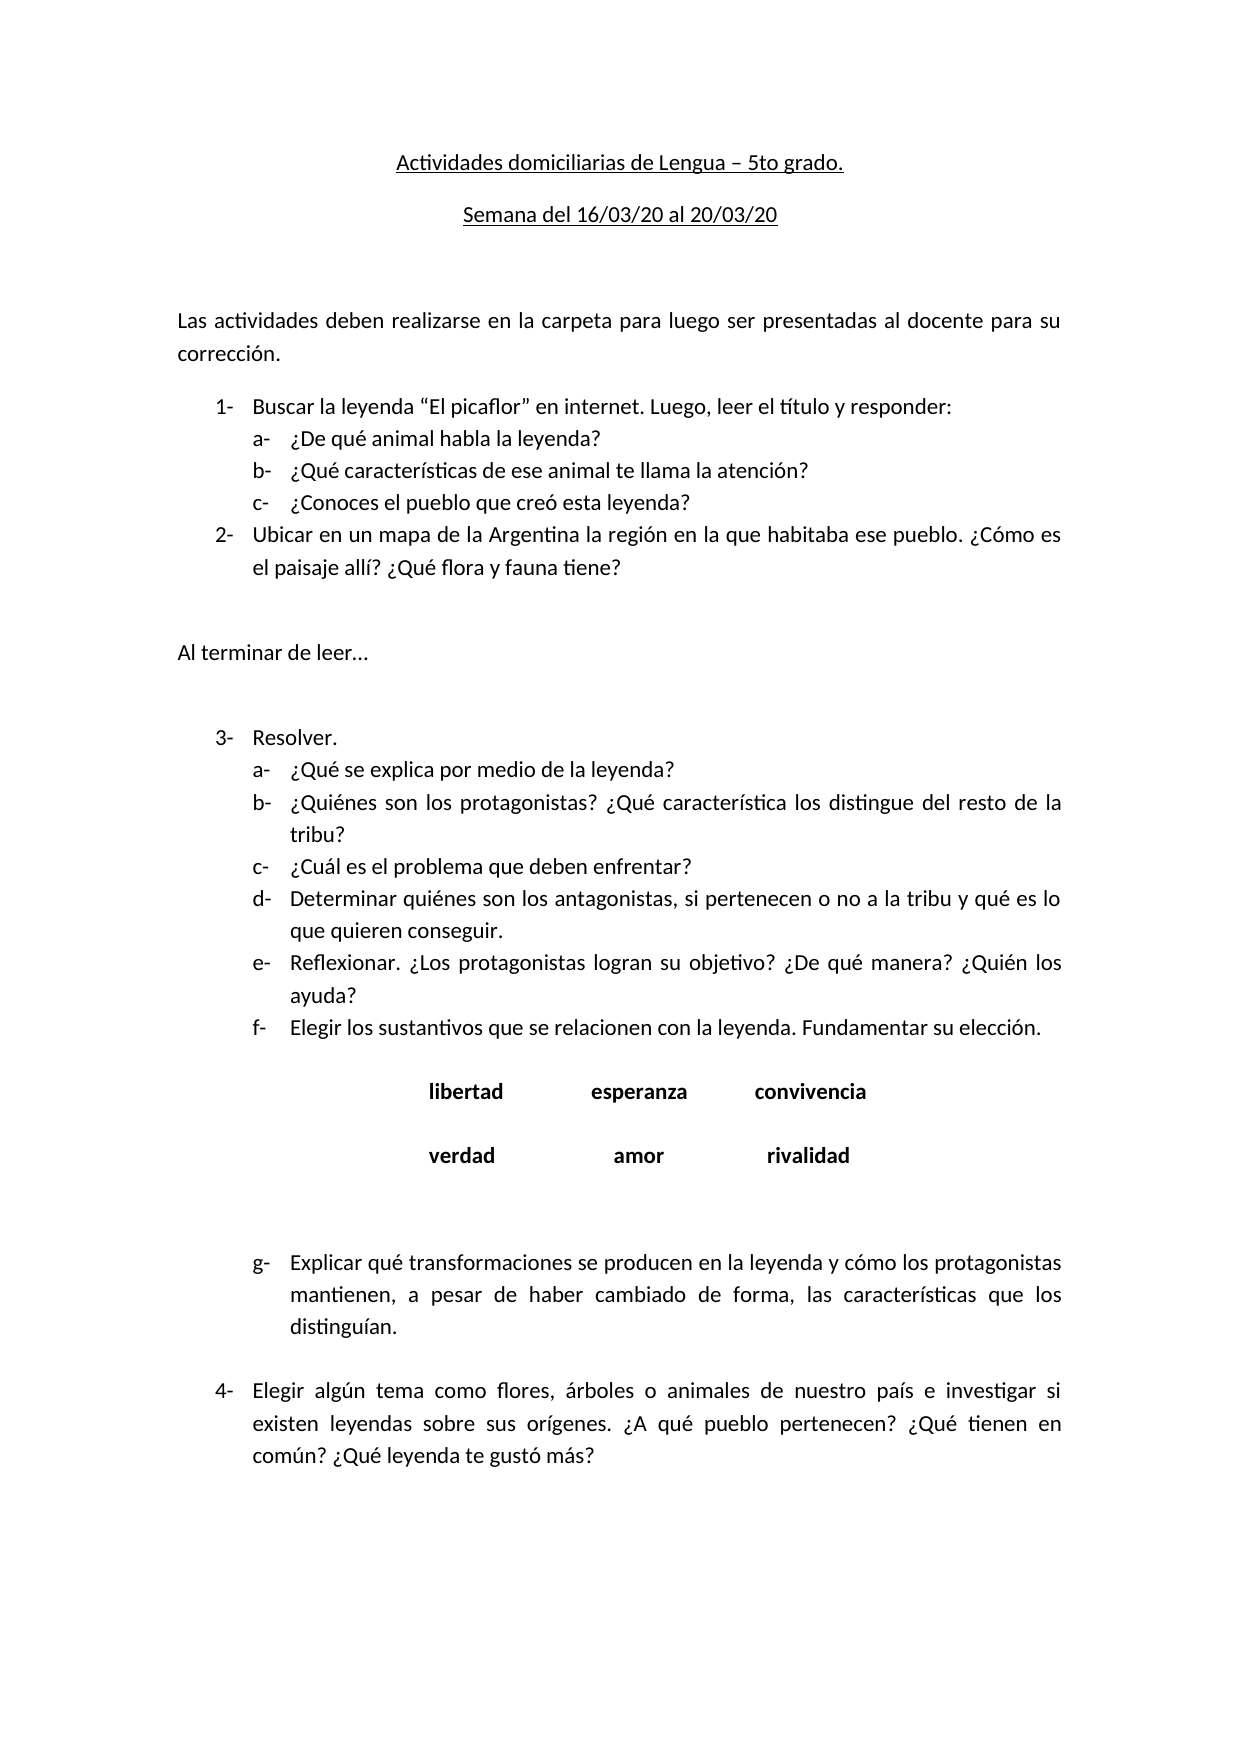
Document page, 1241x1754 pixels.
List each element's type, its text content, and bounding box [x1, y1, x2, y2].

list ¿De qué animal habla la leyenda? [252, 424, 1063, 452]
list ¿Qué se explica por medio de la leyenda? [252, 755, 1063, 783]
list Resolver. [215, 723, 1063, 751]
list Reflexionar. ¿Los protagonistas logran su objetivo? ¿De qué manera? ¿Quién los ayuda? [252, 948, 1063, 1009]
list Elegir algún tema como flores, árboles o animales de nuestro país e investigar si existen leyendas sobre sus orígenes. ¿A qué pueblo pertenecen? ¿Qué tienen en común? ¿Qué leyenda te gustó más? [215, 1376, 1063, 1469]
list ¿Cuál es el problema que deben enfrentar? [252, 852, 1063, 880]
list ¿Conoces el pueblo que creó esta leyenda? [252, 488, 1063, 516]
list Explicar qué transformaciones se producen en la leyenda y cómo los protagonistas mantienen, a pesar de haber cambiado de forma, las características que los distinguían. [252, 1248, 1063, 1340]
list libertad esperanza convivencia [290, 1077, 1063, 1105]
list ¿Quiénes son los protagonistas? ¿Qué característica los distingue del resto de la tribu? [252, 788, 1063, 848]
list Ubicar en un mapa de la Argentina la región en la que habitaba ese pueblo. ¿Cómo es el paisaje allí? ¿Qué flora y fauna tiene? [215, 521, 1063, 581]
list Buscar la leyenda “El picaflor” en internet. Luego, leer el título y responder: [215, 392, 1063, 420]
text Al terminar de leer… [177, 638, 1063, 666]
text Actividades domiciliarias de Lengua – 5to grado. [177, 148, 1063, 176]
list Determinar quiénes son los antagonistas, si pertenecen o no a la tribu y qué es lo que quieren conseguir. [252, 884, 1063, 944]
text Las actividades deben realizarse en la carpeta para luego ser presentadas al docente para su corrección. [177, 307, 1063, 367]
text Semana del 16/03/20 al 20/03/20 [177, 201, 1063, 229]
list Elegir los sustantivos que se relacionen con la leyenda. Fundamentar su elección. [252, 1013, 1063, 1041]
list verdad amor rivalidad [290, 1142, 1063, 1170]
list ¿Qué características de ese animal te llama la atención? [252, 456, 1063, 484]
